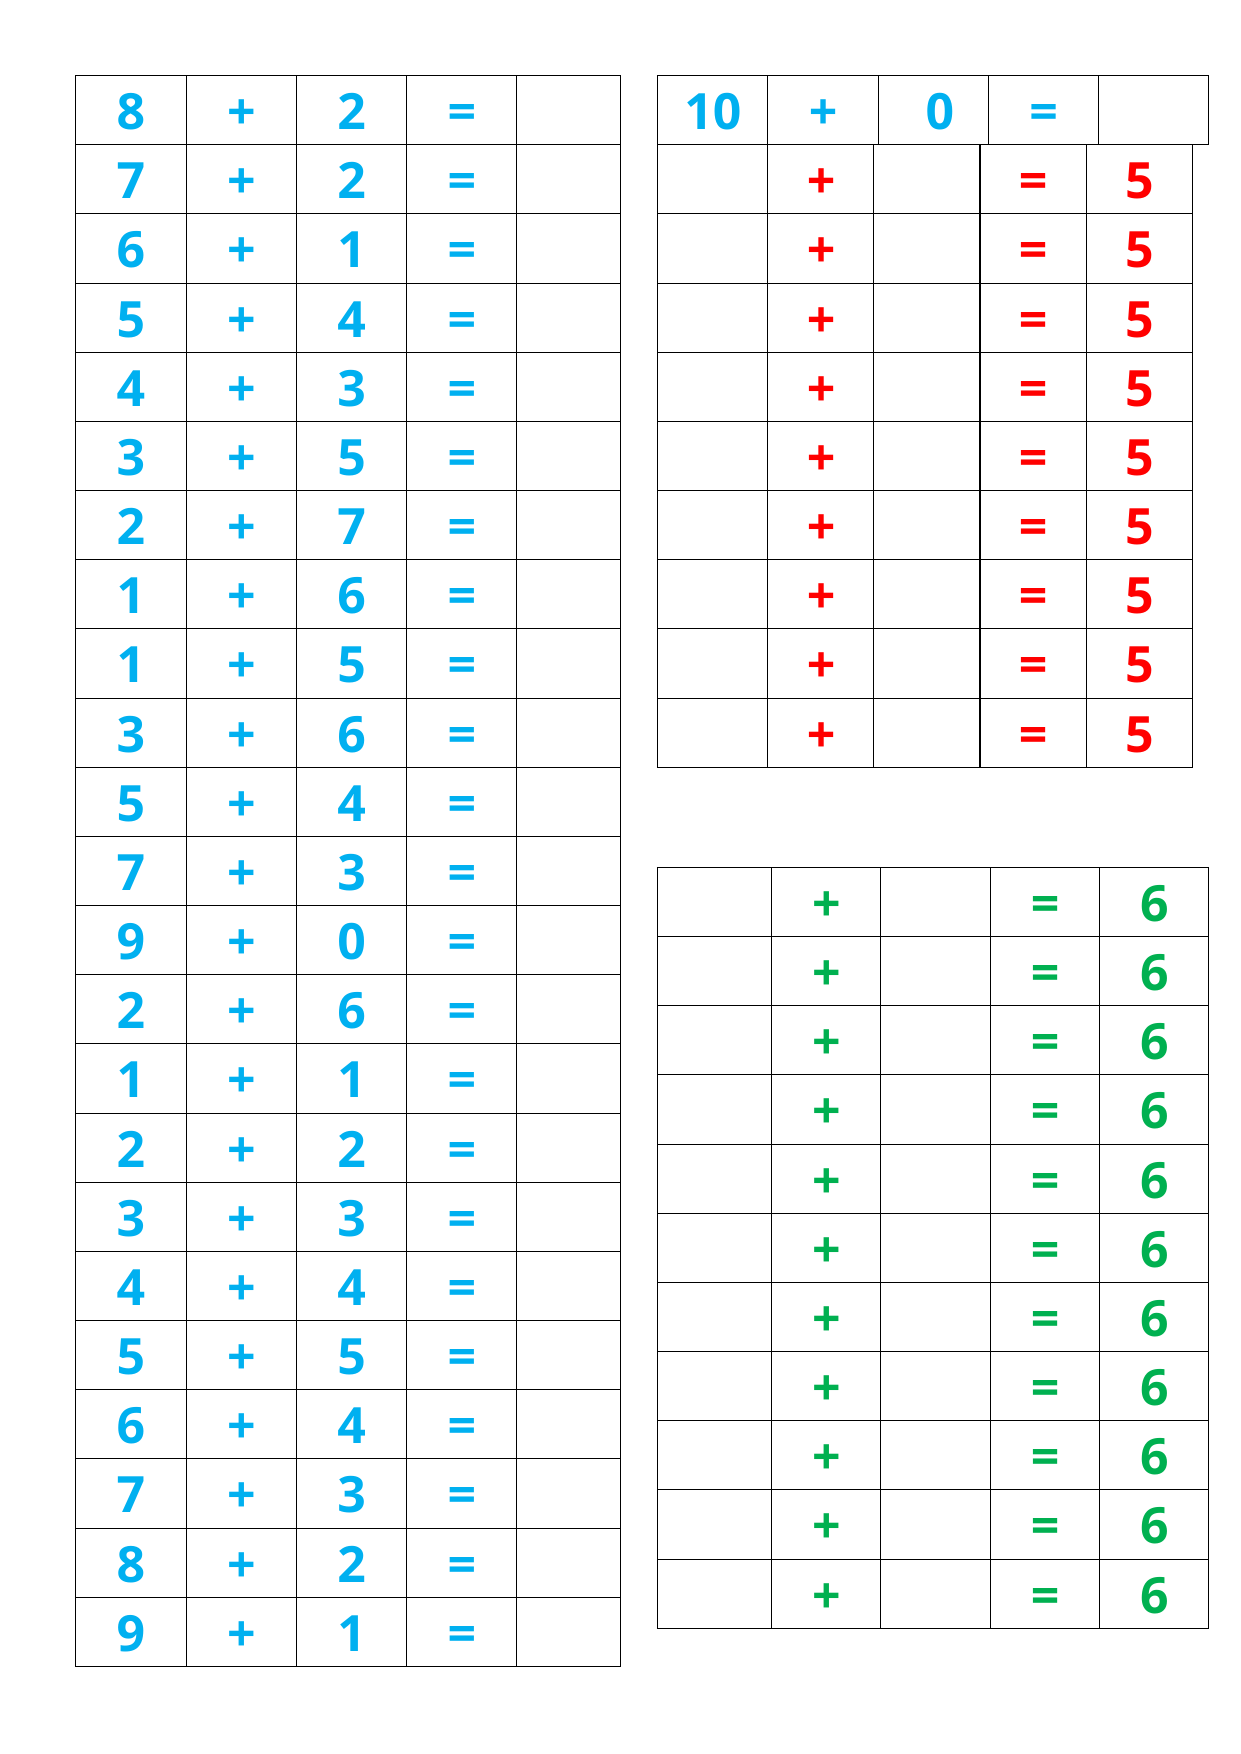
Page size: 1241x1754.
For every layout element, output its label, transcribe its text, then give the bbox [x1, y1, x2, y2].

table_cell + [772, 1352, 880, 1420]
table_cell 6 [1100, 1490, 1208, 1558]
table_cell + [187, 1114, 296, 1182]
table_cell 6 [1100, 1145, 1208, 1213]
table_cell [517, 1114, 620, 1182]
table_cell 5 [1087, 629, 1192, 697]
table_cell + [187, 1529, 296, 1597]
table_cell = [407, 837, 516, 905]
table_cell 5 [1087, 422, 1192, 490]
table_cell = [407, 629, 516, 697]
table_cell 2 [76, 1114, 186, 1182]
table_cell = [981, 145, 1086, 213]
table_cell [874, 629, 979, 697]
table_cell [881, 1352, 990, 1420]
table_cell [658, 1490, 771, 1558]
table_header = [991, 868, 1099, 936]
table_cell = [407, 699, 516, 767]
table_cell = [407, 768, 516, 836]
table_cell 6 [1100, 1283, 1208, 1351]
table_cell [881, 937, 990, 1005]
table_cell + [187, 837, 296, 905]
table_cell [517, 1598, 620, 1666]
table_cell [517, 422, 620, 490]
table_cell 6 [76, 1390, 186, 1458]
table_cell + [768, 145, 873, 213]
table_cell = [407, 422, 516, 490]
table_cell [517, 1044, 620, 1112]
table_cell = [407, 975, 516, 1043]
table_cell [517, 837, 620, 905]
table_cell + [772, 1145, 880, 1213]
table_header 2 [297, 76, 406, 144]
table_cell [517, 284, 620, 352]
table_cell + [187, 1598, 296, 1666]
table_cell = [407, 1044, 516, 1112]
table_cell 1 [76, 560, 186, 628]
table_cell 6 [297, 560, 406, 628]
table_cell 1 [297, 1044, 406, 1112]
table_cell [658, 353, 767, 421]
table_cell [881, 1075, 990, 1143]
table_cell + [772, 1283, 880, 1351]
table_cell 1 [76, 1044, 186, 1112]
table_cell = [991, 1214, 1099, 1282]
table_cell + [187, 491, 296, 559]
table_cell 2 [297, 145, 406, 213]
table_cell 5 [1087, 560, 1192, 628]
table_cell [658, 1145, 771, 1213]
table_cell [658, 937, 771, 1005]
table_cell 4 [297, 768, 406, 836]
table_cell = [981, 491, 1086, 559]
table_cell + [187, 145, 296, 213]
table_cell 2 [297, 1529, 406, 1597]
table_cell = [991, 1075, 1099, 1143]
table_cell = [991, 1352, 1099, 1420]
table_cell 6 [297, 975, 406, 1043]
table_cell 3 [297, 1183, 406, 1251]
table_cell + [772, 1490, 880, 1558]
table_cell [874, 284, 979, 352]
table_cell 5 [297, 629, 406, 697]
table_cell + [187, 1459, 296, 1527]
table_header + [772, 868, 880, 936]
table_cell 6 [1100, 1006, 1208, 1074]
table_cell 6 [1100, 1421, 1208, 1489]
table_cell [658, 699, 767, 767]
table_cell + [768, 560, 873, 628]
table_cell 6 [76, 214, 186, 282]
table_cell [517, 1252, 620, 1320]
table_cell = [981, 284, 1086, 352]
table_cell [881, 1421, 990, 1489]
table_cell 4 [297, 1390, 406, 1458]
table_cell = [407, 560, 516, 628]
table_cell + [187, 1321, 296, 1389]
table_cell 3 [76, 699, 186, 767]
table_cell [874, 422, 979, 490]
table_cell 3 [76, 422, 186, 490]
table_cell + [772, 937, 880, 1005]
table_header 8 [76, 76, 186, 144]
table_cell = [407, 284, 516, 352]
table_cell = [991, 1283, 1099, 1351]
table_cell = [407, 1252, 516, 1320]
table_cell 2 [297, 1114, 406, 1182]
table_cell 5 [1087, 353, 1192, 421]
table_cell 5 [1087, 284, 1192, 352]
table_cell = [407, 906, 516, 974]
table_header 6 [1100, 868, 1208, 936]
table_cell = [991, 1006, 1099, 1074]
table_cell [881, 1145, 990, 1213]
table_cell = [991, 1490, 1099, 1558]
table_cell 4 [297, 1252, 406, 1320]
table_cell 5 [76, 1321, 186, 1389]
table_cell + [187, 906, 296, 974]
table_cell + [768, 76, 878, 144]
table_cell [874, 214, 979, 282]
table_cell 5 [1087, 699, 1192, 767]
table_cell [517, 491, 620, 559]
table_cell [658, 1075, 771, 1143]
table_cell 3 [297, 1459, 406, 1527]
table_cell + [187, 699, 296, 767]
table_cell 4 [76, 353, 186, 421]
table_cell 7 [76, 1459, 186, 1527]
table_header + [187, 76, 296, 144]
table_cell + [772, 1006, 880, 1074]
table_cell [517, 629, 620, 697]
table_cell 7 [297, 491, 406, 559]
table_cell [881, 1490, 990, 1558]
table_header [881, 868, 990, 936]
table_cell [874, 353, 979, 421]
table_cell [517, 1529, 620, 1597]
table_cell [658, 214, 767, 282]
table_cell + [772, 1421, 880, 1489]
table_cell 8 [76, 1529, 186, 1597]
table_cell 2 [76, 975, 186, 1043]
table_cell [658, 629, 767, 697]
table_cell 6 [297, 699, 406, 767]
table_cell 6 [1100, 1214, 1208, 1282]
table_cell [517, 145, 620, 213]
table_cell [658, 284, 767, 352]
table_cell [881, 1283, 990, 1351]
table_cell = [407, 1183, 516, 1251]
table_cell [874, 145, 979, 213]
table_cell [658, 1421, 771, 1489]
table_cell [658, 1214, 771, 1282]
table_cell 9 [76, 1598, 186, 1666]
table_cell 3 [297, 837, 406, 905]
table_cell + [768, 699, 873, 767]
table_cell 6 [1100, 937, 1208, 1005]
table_cell 10 [658, 76, 767, 144]
table_cell [517, 1321, 620, 1389]
table_cell [874, 699, 979, 767]
table_cell 6 [1100, 1075, 1208, 1143]
table_cell [658, 1006, 771, 1074]
table_cell = [991, 1560, 1099, 1628]
table_cell 1 [297, 214, 406, 282]
table_cell + [772, 1075, 880, 1143]
table_cell 4 [297, 284, 406, 352]
table_cell = [407, 214, 516, 282]
table_cell = [989, 76, 1098, 144]
table_cell [517, 1183, 620, 1251]
table_cell [517, 353, 620, 421]
table_cell + [772, 1560, 880, 1628]
table_cell + [187, 284, 296, 352]
table_cell [658, 1352, 771, 1420]
table_cell 5 [76, 284, 186, 352]
table_cell = [407, 1529, 516, 1597]
table_cell 5 [1087, 491, 1192, 559]
table_cell = [981, 560, 1086, 628]
table_header [658, 868, 771, 936]
table_cell = [407, 353, 516, 421]
table_cell [658, 1560, 771, 1628]
table_cell + [768, 353, 873, 421]
table_cell = [991, 1145, 1099, 1213]
table_cell 2 [76, 491, 186, 559]
table_cell + [768, 491, 873, 559]
table_cell 5 [1087, 214, 1192, 282]
table_cell [517, 214, 620, 282]
table_cell [517, 1390, 620, 1458]
table_cell + [187, 1252, 296, 1320]
table_cell + [187, 560, 296, 628]
table_cell [881, 1006, 990, 1074]
table_cell [517, 699, 620, 767]
table_cell [881, 1560, 990, 1628]
table_cell [874, 491, 979, 559]
table_cell 7 [76, 837, 186, 905]
table_cell [874, 560, 979, 628]
table_cell 6 [1100, 1352, 1208, 1420]
table_cell + [187, 768, 296, 836]
table_cell 1 [297, 1598, 406, 1666]
table_cell + [187, 422, 296, 490]
table_cell = [407, 145, 516, 213]
table_cell + [772, 1214, 880, 1282]
table_cell = [407, 1459, 516, 1527]
table_cell [517, 560, 620, 628]
table_cell 5 [1087, 145, 1192, 213]
table_cell + [187, 353, 296, 421]
table_cell 5 [76, 768, 186, 836]
table_cell [1099, 76, 1208, 144]
table_cell = [991, 1421, 1099, 1489]
table_cell = [407, 1114, 516, 1182]
table_cell 3 [297, 353, 406, 421]
table_cell + [187, 1044, 296, 1112]
table_cell + [187, 629, 296, 697]
table_cell [658, 145, 767, 213]
table_cell + [768, 422, 873, 490]
table_cell = [981, 353, 1086, 421]
table_cell [517, 906, 620, 974]
table_cell + [768, 284, 873, 352]
table_cell [658, 491, 767, 559]
table_cell + [768, 629, 873, 697]
table_cell = [407, 491, 516, 559]
table_cell 1 [76, 629, 186, 697]
table_cell 7 [76, 145, 186, 213]
table_cell + [187, 1390, 296, 1458]
table_cell [517, 768, 620, 836]
table_cell = [991, 937, 1099, 1005]
table_cell + [187, 975, 296, 1043]
table_cell [517, 1459, 620, 1527]
table_cell [658, 1283, 771, 1351]
table_header = [407, 76, 516, 144]
table_cell = [981, 214, 1086, 282]
table_cell 5 [297, 422, 406, 490]
table_cell = [407, 1598, 516, 1666]
table_cell 4 [76, 1252, 186, 1320]
table_cell 5 [297, 1321, 406, 1389]
table_cell [658, 422, 767, 490]
table_cell + [187, 1183, 296, 1251]
table_cell [881, 1214, 990, 1282]
table_cell + [187, 214, 296, 282]
table_cell = [981, 629, 1086, 697]
table_cell = [407, 1390, 516, 1458]
table_header [517, 76, 620, 144]
table_cell 0 [297, 906, 406, 974]
table_cell 9 [76, 906, 186, 974]
table_cell = [981, 422, 1086, 490]
table_cell 6 [1100, 1560, 1208, 1628]
table_cell 3 [76, 1183, 186, 1251]
table_cell [658, 560, 767, 628]
table_cell [517, 975, 620, 1043]
table_cell + [768, 214, 873, 282]
table_cell 0 [879, 76, 988, 144]
table_cell = [407, 1321, 516, 1389]
table_cell = [981, 699, 1086, 767]
